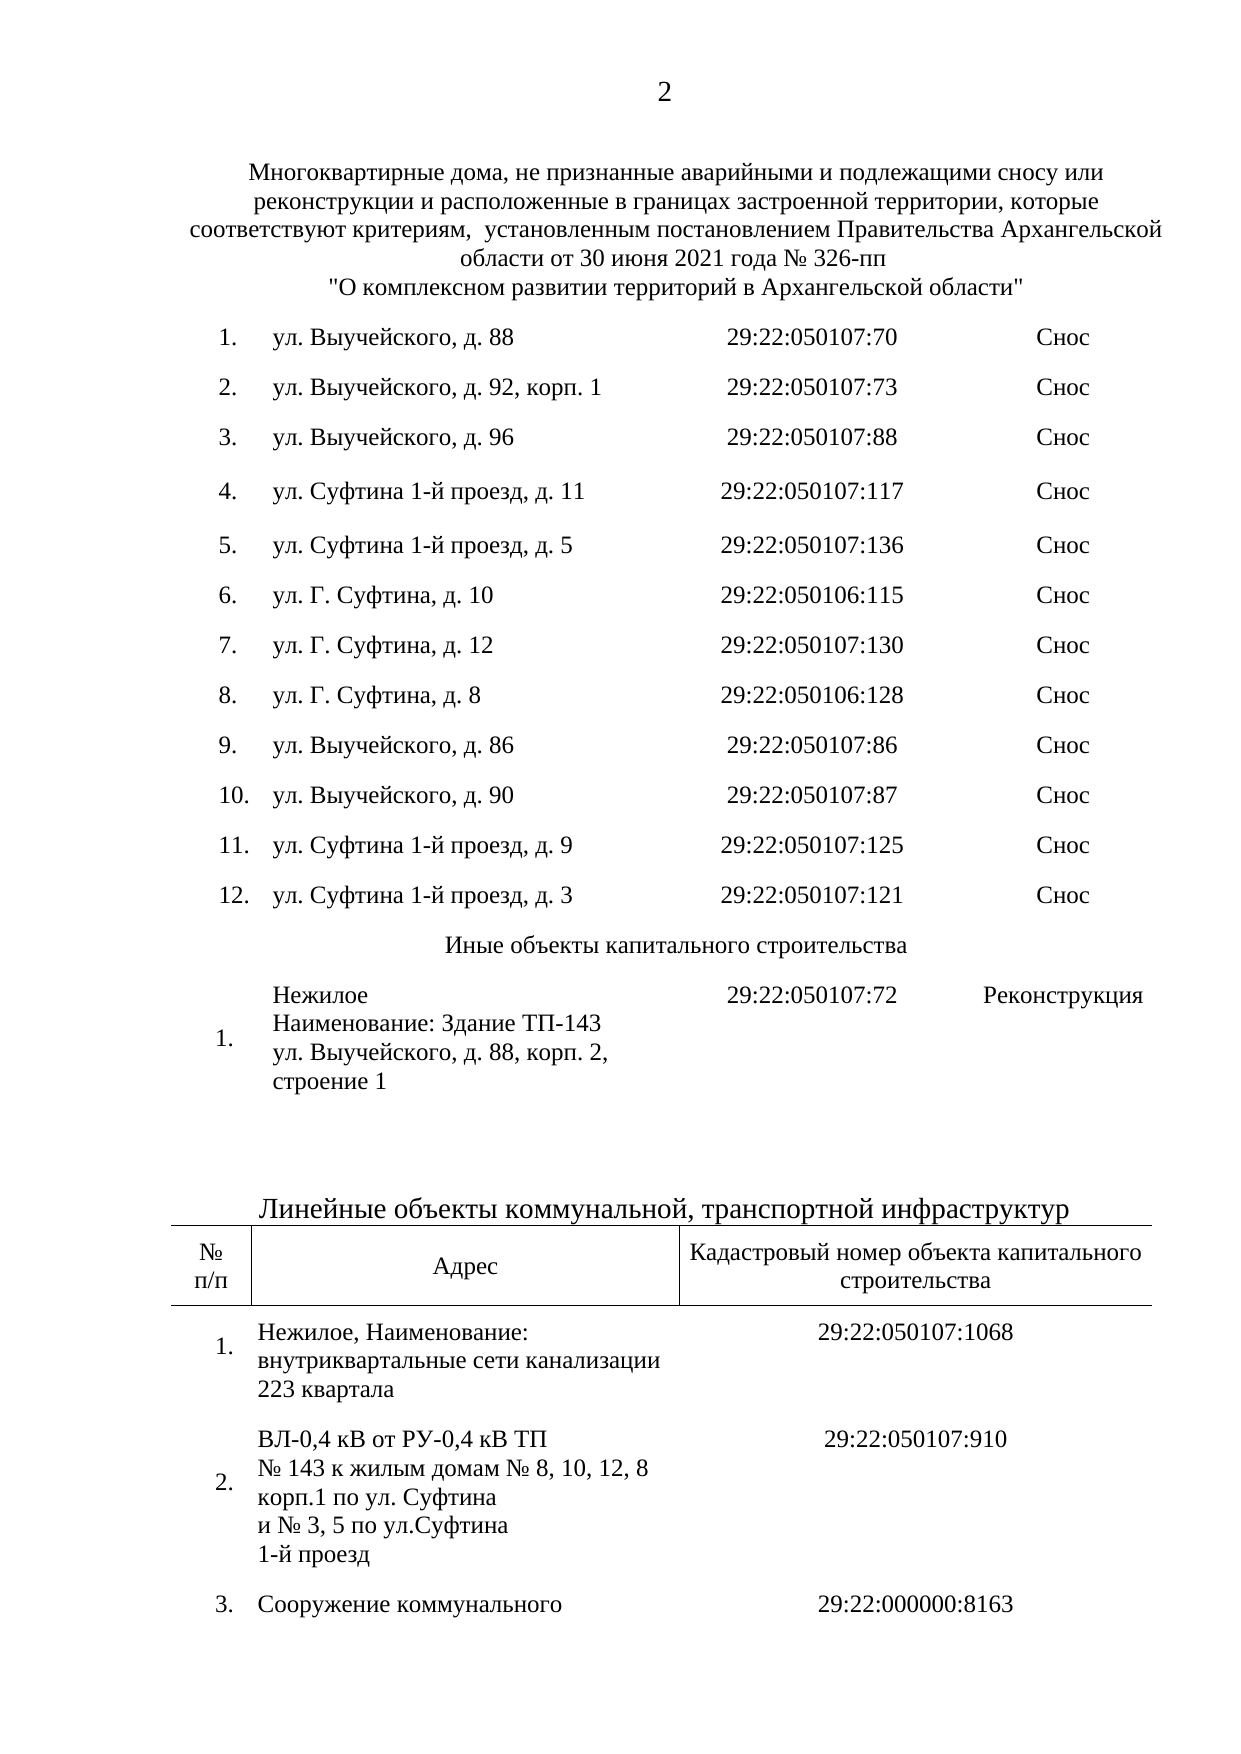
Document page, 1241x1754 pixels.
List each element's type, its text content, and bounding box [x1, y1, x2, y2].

table_header Многоквартирные дома, не признанные аварийными и подлежащими сносу или реконструкции и расположенные в границах застроенной территории, которые соответствуют критериям, установленным постановлением Правительства Архангельской области от 30 июня 2021 года № 326-пп "О комплексном развитии территорий в Архангельской области" [171, 132, 1181, 311]
table_cell [171, 619, 266, 669]
table_cell ул. Выучейского, д. 92, корп. 1 [266, 361, 679, 411]
table_cell Реконструкция [945, 969, 1181, 1105]
table_cell Снос [945, 361, 1181, 411]
table_cell 29:22:050107:88 [679, 411, 945, 465]
table_cell [171, 719, 266, 769]
table_cell ул. Выучейского, д. 86 [266, 719, 679, 769]
table_cell [171, 1579, 251, 1628]
table_cell [171, 669, 266, 719]
table_cell ул. Суфтина 1-й проезд, д. 9 [266, 819, 679, 869]
table_cell Снос [945, 719, 1181, 769]
table_cell Нежилое, Наименование: внутриквартальные сети канализации 223 квартала [251, 1306, 679, 1413]
table_cell [171, 465, 266, 519]
table_cell ВЛ-0,4 кВ от РУ-0,4 кВ ТП № 143 к жилым домам № 8, 10, 12, 8 корп.1 по ул. Суфтина и № 3, 5 по ул.Суфтина 1-й проезд [251, 1414, 679, 1578]
table_header № п/п [171, 1226, 251, 1305]
table_cell ул. Суфтина 1-й проезд, д. 11 [266, 465, 679, 519]
table_cell 29:22:050107:86 [679, 719, 945, 769]
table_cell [251, 1579, 679, 1628]
table_cell ул. Суфтина 1-й проезд, д. 3 [266, 869, 679, 919]
table_cell 29:22:050107:121 [679, 869, 945, 919]
table_cell Снос [945, 465, 1181, 519]
table_cell [171, 411, 266, 465]
text Линейные объекты коммунальной, транспортной инфраструктур [177, 1192, 1152, 1225]
table_cell [171, 361, 266, 411]
table_cell 29:22:050107:87 [679, 769, 945, 819]
table_cell ул. Г. Суфтина, д. 12 [266, 619, 679, 669]
table_cell [171, 969, 266, 1105]
table_cell Иные объекты капитального строительства [171, 919, 1181, 969]
table_cell ул. Выучейского, д. 90 [266, 769, 679, 819]
table_cell [171, 311, 266, 361]
table_header Кадастровый номер объекта капитального строительства [680, 1226, 1152, 1305]
table_cell [171, 1306, 251, 1413]
table_cell Снос [945, 819, 1181, 869]
table_cell ул. Г. Суфтина, д. 10 [266, 569, 679, 619]
table_cell [171, 869, 266, 919]
table_cell Нежилое Наименование: Здание ТП-143 ул. Выучейского, д. 88, корп. 2, строение 1 [266, 969, 679, 1105]
table_cell Снос [945, 669, 1181, 719]
table_cell ул. Суфтина 1-й проезд, д. 5 [266, 519, 679, 569]
table_cell ул. Выучейского, д. 96 [266, 411, 679, 465]
table_cell Снос [945, 411, 1181, 465]
table_cell Снос [945, 769, 1181, 819]
table_cell 29:22:050107:136 [679, 519, 945, 569]
table_cell ул. Г. Суфтина, д. 8 [266, 669, 679, 719]
table_cell 29:22:050107:72 [679, 969, 945, 1105]
table_cell 29:22:050107:70 [679, 311, 945, 361]
table_cell 29:22:050107:73 [679, 361, 945, 411]
table_cell 29:22:050107:1068 [679, 1306, 1152, 1413]
table_cell Снос [945, 869, 1181, 919]
table_cell 29:22:050107:117 [679, 465, 945, 519]
table_cell 29:22:050107:910 [679, 1414, 1152, 1578]
table_cell [171, 819, 266, 869]
table_cell Снос [945, 311, 1181, 361]
table_cell 29:22:050107:130 [679, 619, 945, 669]
table_cell [171, 519, 266, 569]
table_cell 29:22:050107:125 [679, 819, 945, 869]
table_cell Снос [945, 519, 1181, 569]
table_cell [171, 1414, 251, 1578]
table_cell 29:22:050106:115 [679, 569, 945, 619]
table_cell Снос [945, 619, 1181, 669]
table_cell [171, 769, 266, 819]
table_cell ул. Выучейского, д. 88 [266, 311, 679, 361]
table_cell 29:22:050106:128 [679, 669, 945, 719]
table_cell [171, 569, 266, 619]
table_cell 29:22:000000:8163 [679, 1579, 1152, 1628]
table_header Адрес [252, 1226, 679, 1305]
table_cell Снос [945, 569, 1181, 619]
